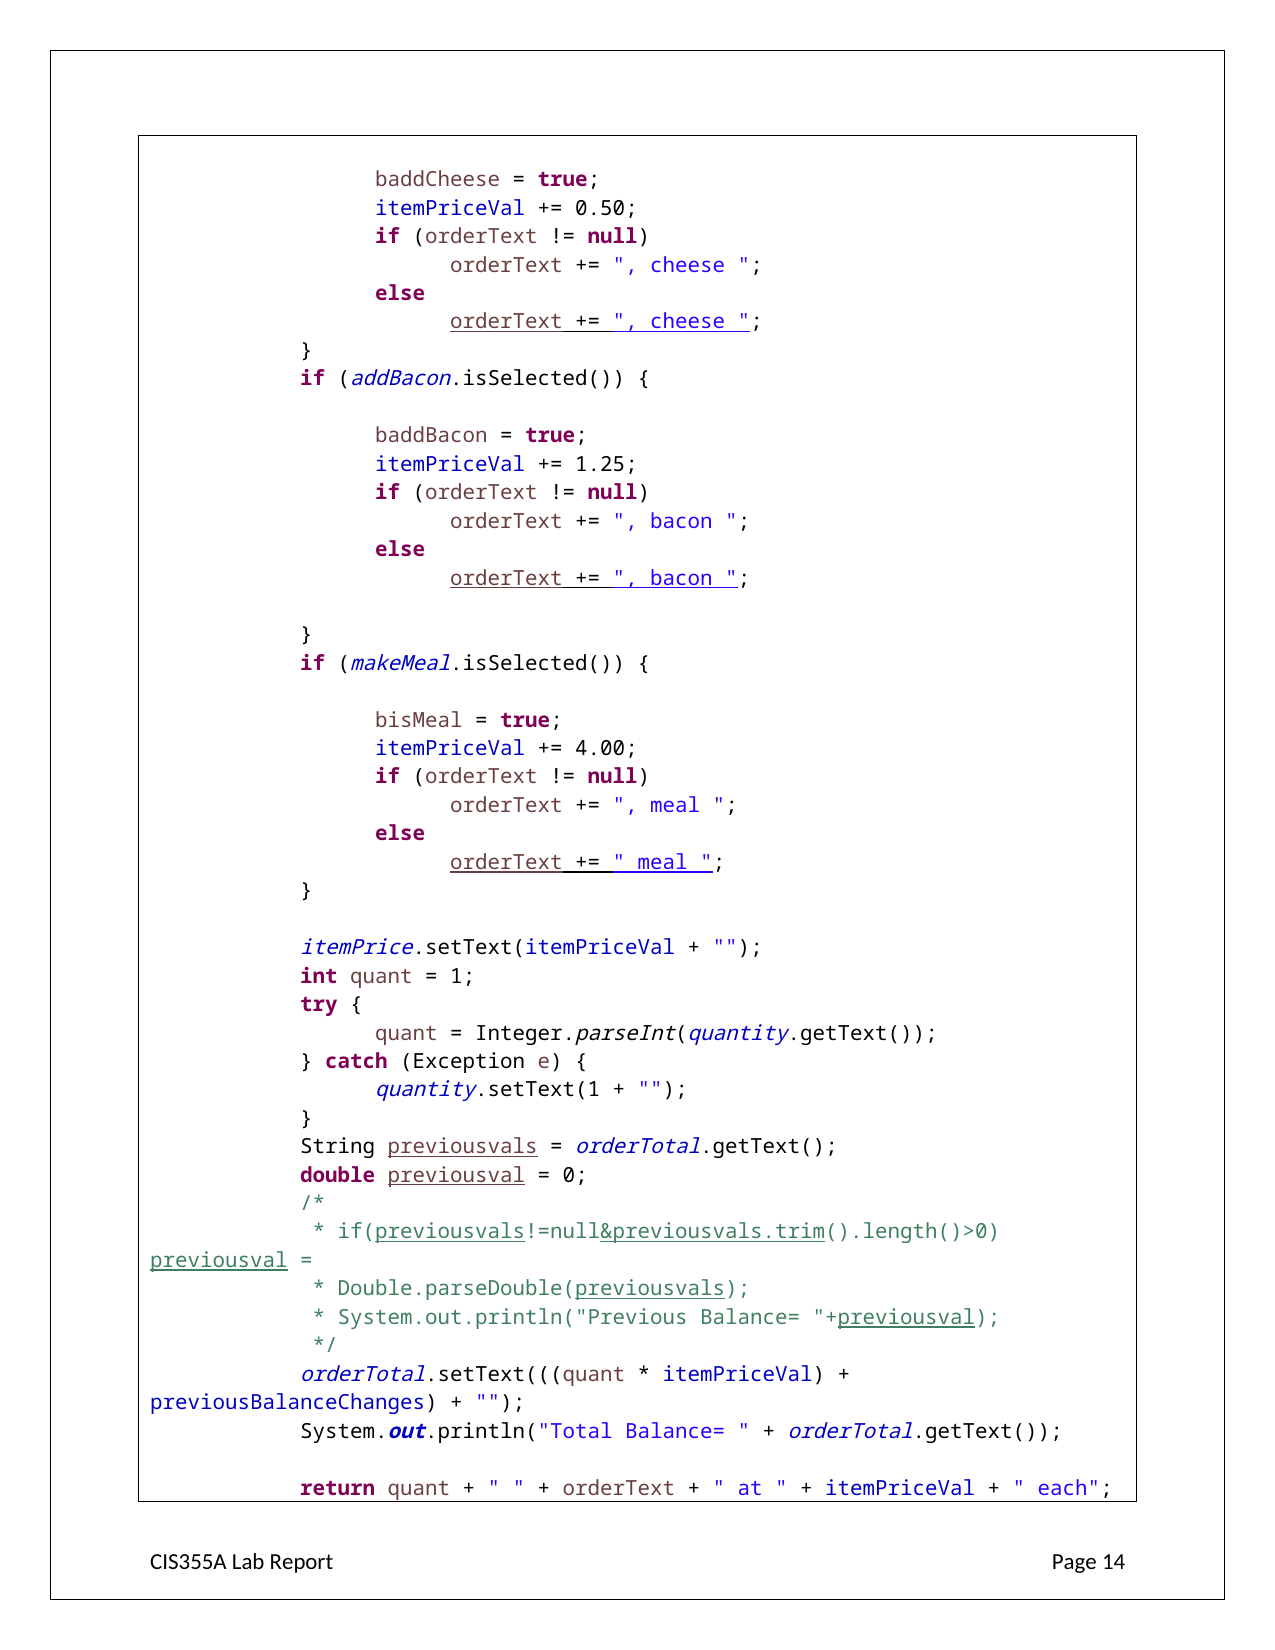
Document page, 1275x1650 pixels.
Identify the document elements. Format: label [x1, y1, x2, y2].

table_cell [139, 136, 1136, 1501]
